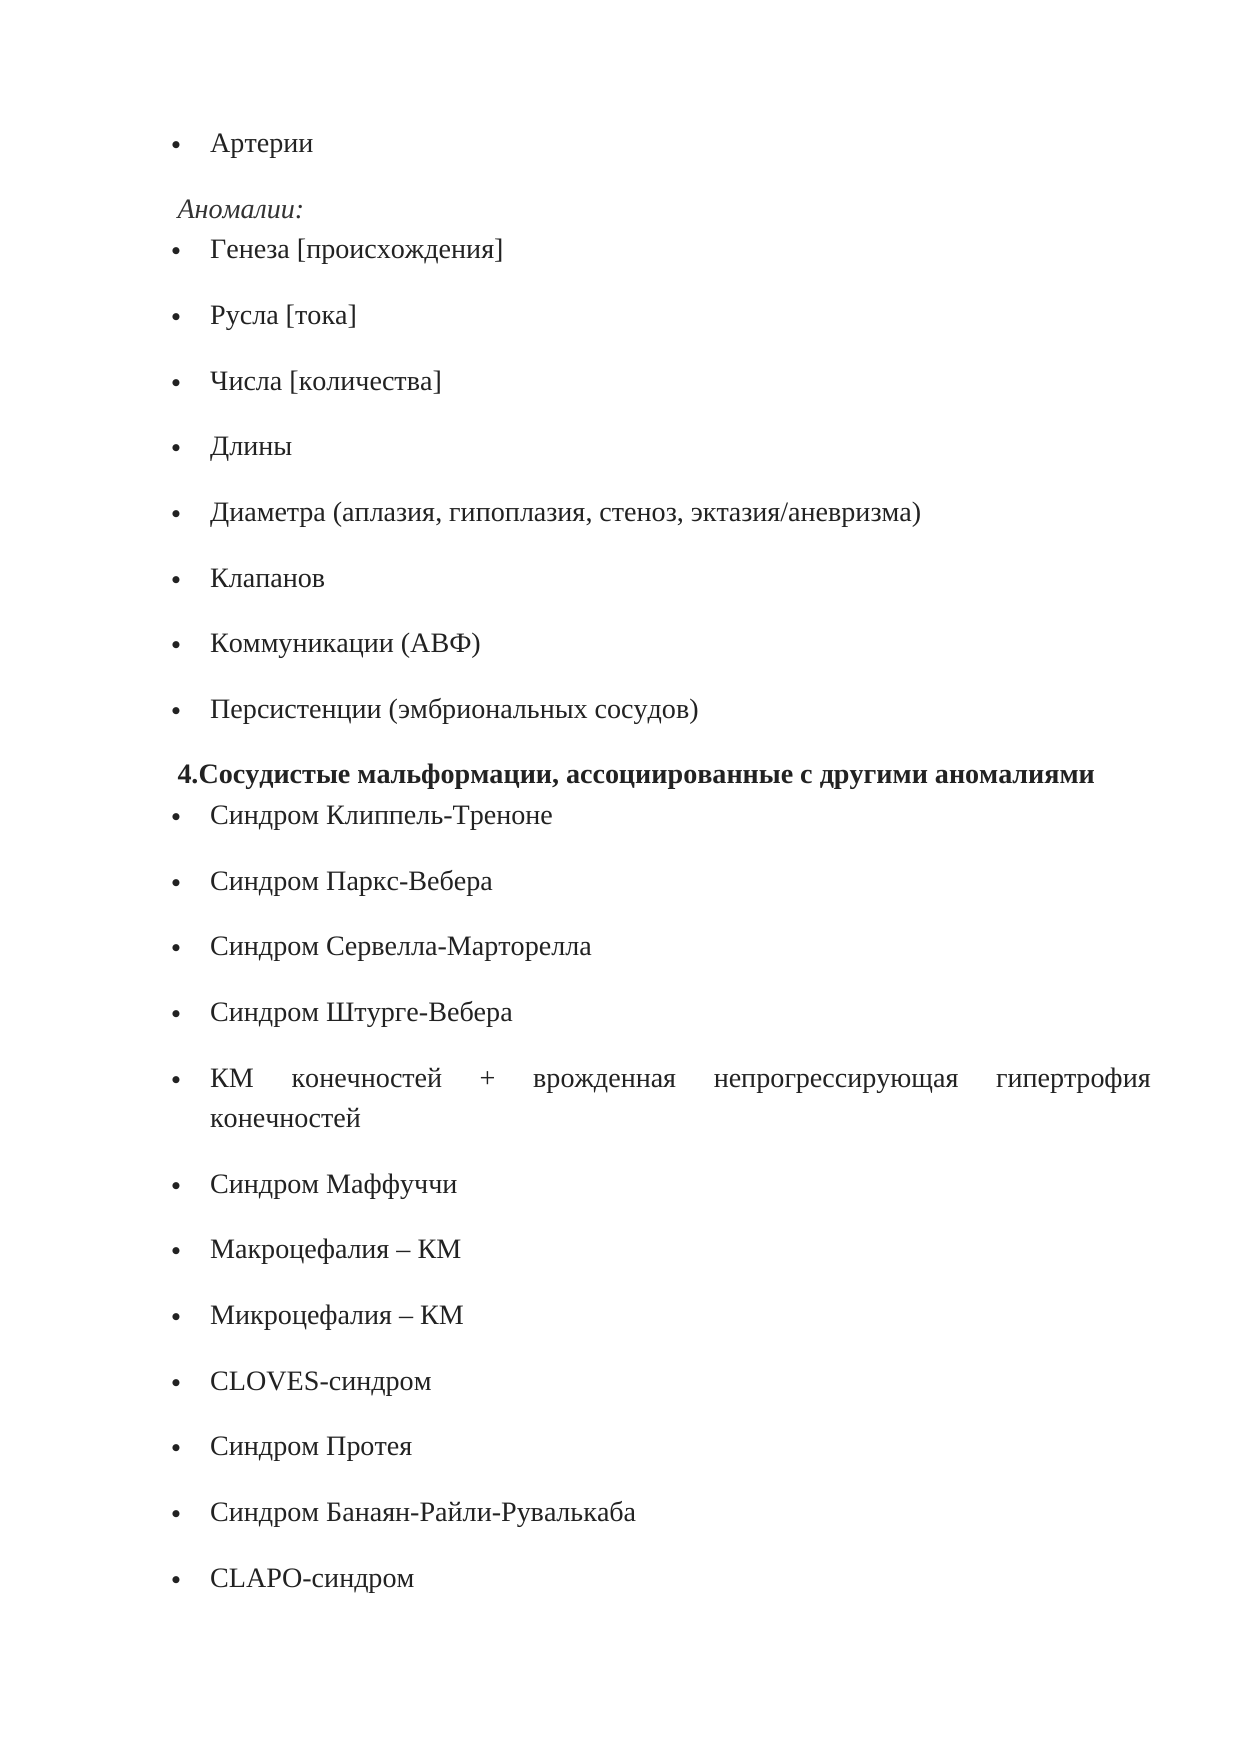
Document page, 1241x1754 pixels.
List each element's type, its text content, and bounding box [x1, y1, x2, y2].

list Диаметра (аплазия, гипоплазия, стеноз, эктазия/аневризма) [172, 487, 1152, 527]
text 4.Сосудистые мальформации, ассоциированные с другими аномалиями [177, 749, 1152, 790]
list Синдром Банаян-Райли-Рувалькаба [172, 1487, 1152, 1527]
list CLOVES-синдром [172, 1356, 1152, 1396]
list Русла [тока] [172, 290, 1152, 331]
list Синдром Паркс-Вебера [172, 856, 1152, 896]
text Аномалии: [177, 184, 1152, 224]
list Числа [количества] [172, 356, 1152, 396]
list CLAPO-синдром [172, 1552, 1152, 1593]
list Синдром Протея [172, 1421, 1152, 1462]
list Синдром Штурге-Вебера [172, 987, 1152, 1027]
list Генеза [происхождения] [172, 224, 1152, 265]
list Макроцефалия – КМ [172, 1224, 1152, 1265]
list Артерии [172, 118, 1152, 159]
list КМ конечностей + врожденная непрогрессирующая гипертрофия конечностей [172, 1052, 1152, 1134]
list Синдром Клиппель-Треноне [172, 790, 1152, 831]
list Клапанов [172, 552, 1152, 593]
list Микроцефалия – КМ [172, 1290, 1152, 1331]
list Персистенции (эмбриональных сосудов) [172, 684, 1152, 724]
list Коммуникации (АВФ) [172, 618, 1152, 659]
list Синдром Маффуччи [172, 1159, 1152, 1199]
list Синдром Сервелла-Марторелла [172, 921, 1152, 962]
list Длины [172, 421, 1152, 462]
